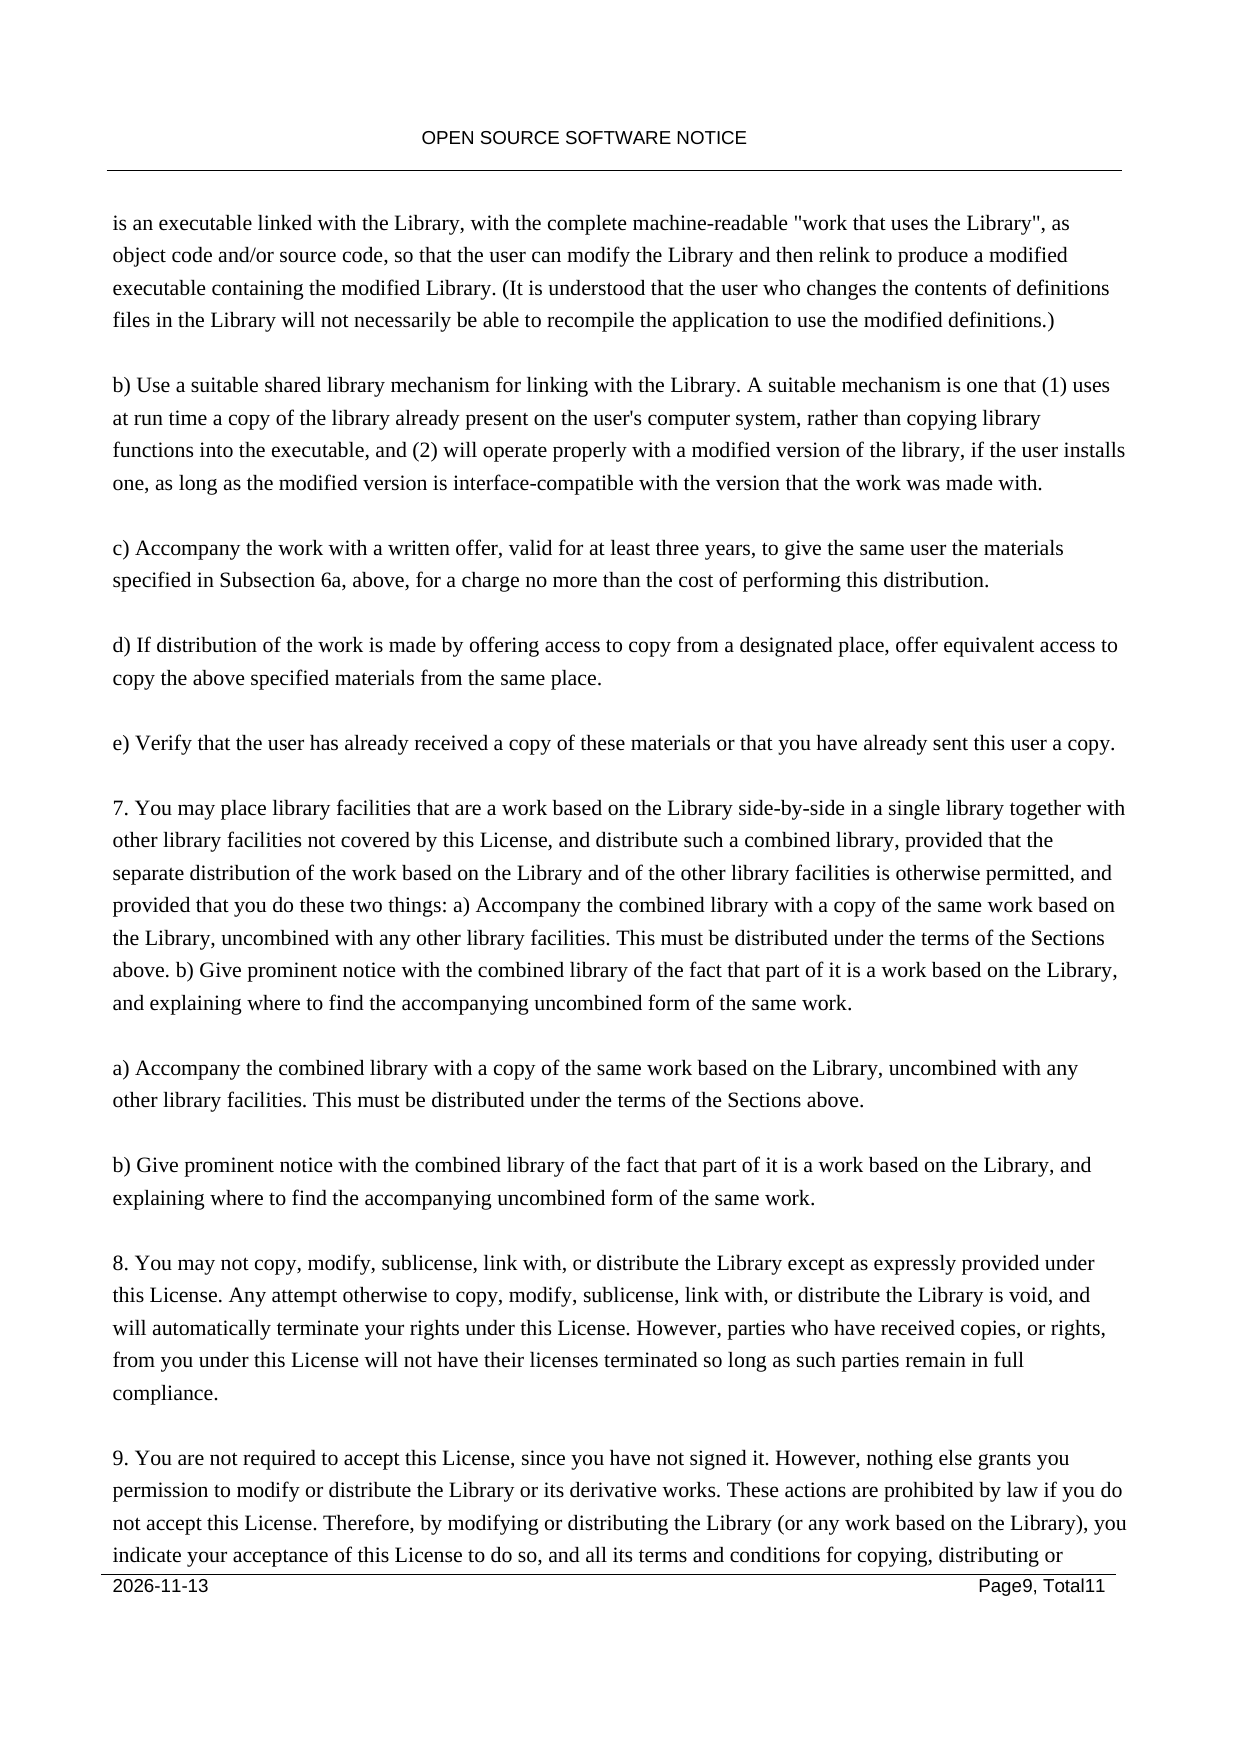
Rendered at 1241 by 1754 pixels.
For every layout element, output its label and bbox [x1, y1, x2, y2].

text [112, 206, 1128, 1571]
